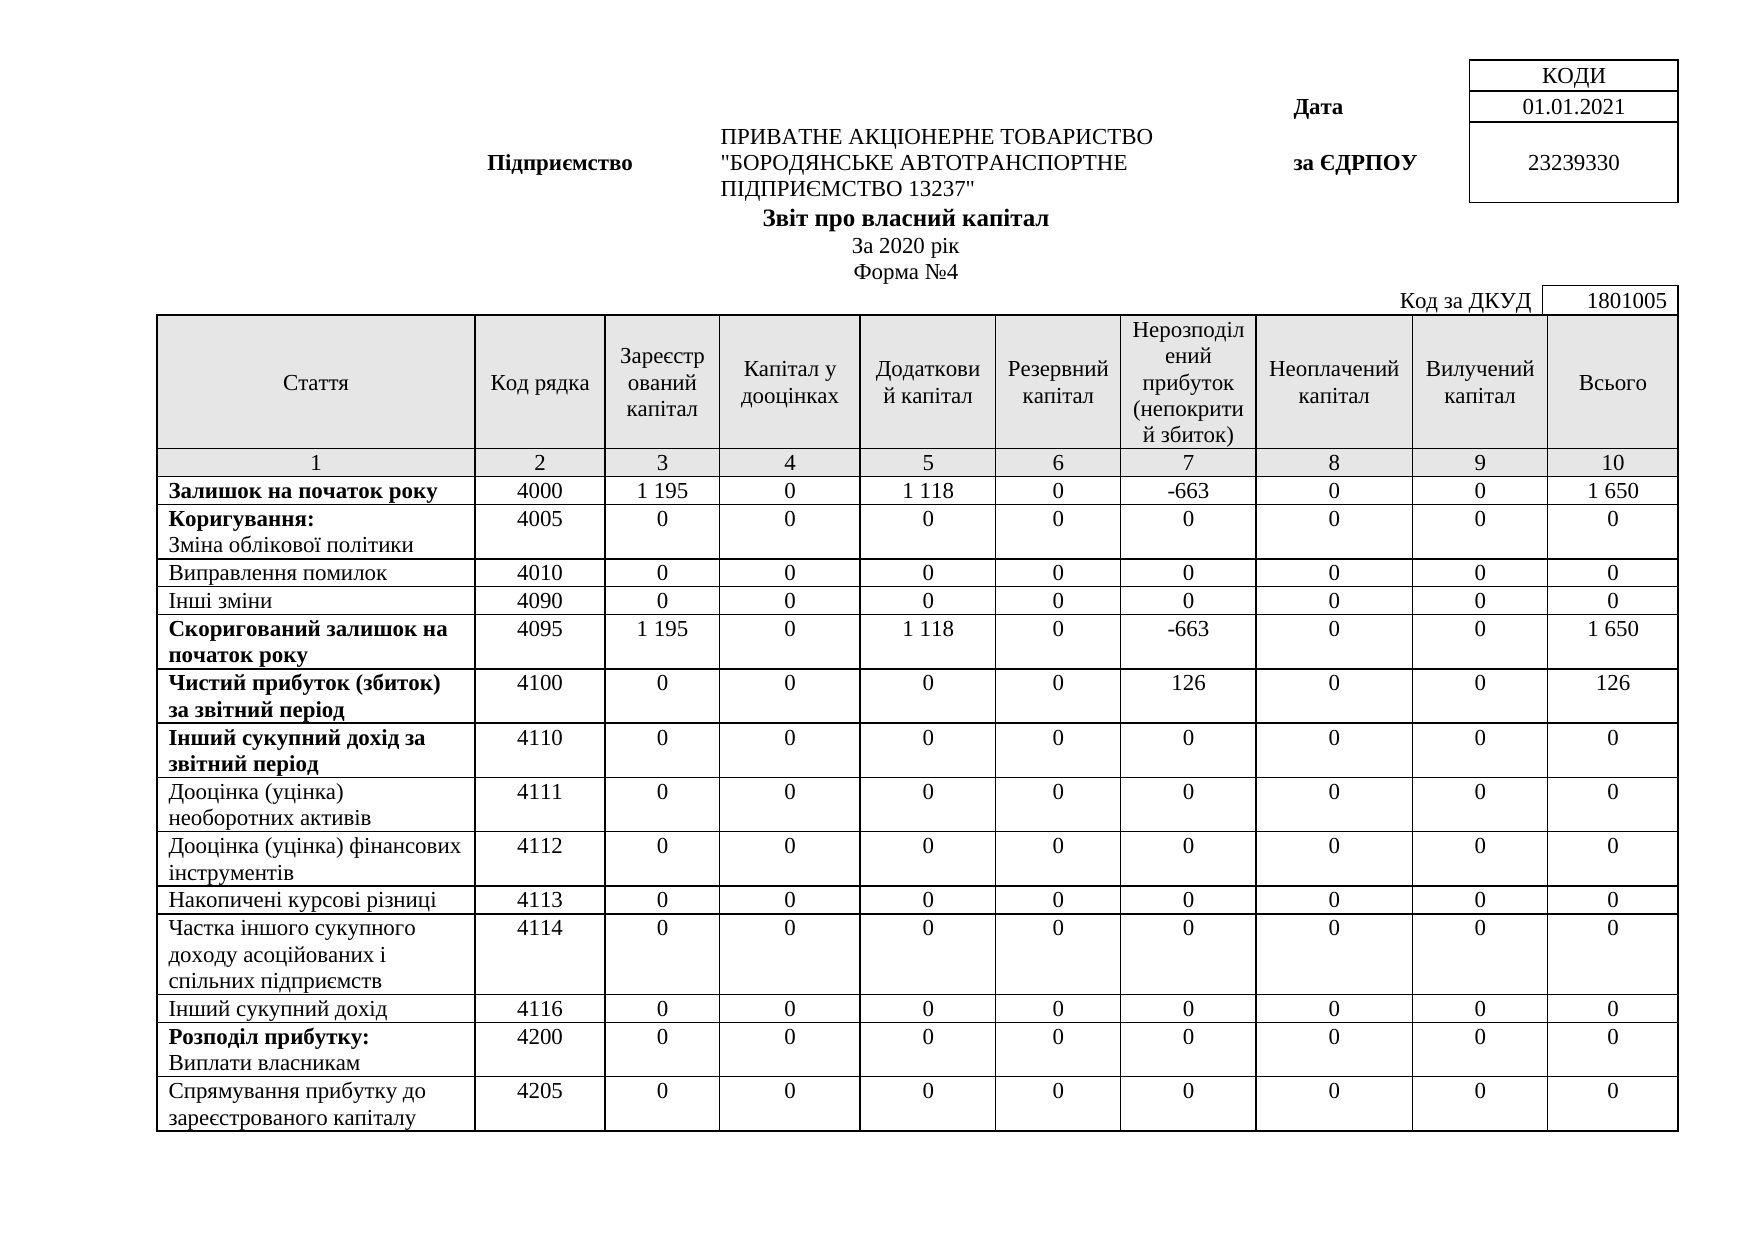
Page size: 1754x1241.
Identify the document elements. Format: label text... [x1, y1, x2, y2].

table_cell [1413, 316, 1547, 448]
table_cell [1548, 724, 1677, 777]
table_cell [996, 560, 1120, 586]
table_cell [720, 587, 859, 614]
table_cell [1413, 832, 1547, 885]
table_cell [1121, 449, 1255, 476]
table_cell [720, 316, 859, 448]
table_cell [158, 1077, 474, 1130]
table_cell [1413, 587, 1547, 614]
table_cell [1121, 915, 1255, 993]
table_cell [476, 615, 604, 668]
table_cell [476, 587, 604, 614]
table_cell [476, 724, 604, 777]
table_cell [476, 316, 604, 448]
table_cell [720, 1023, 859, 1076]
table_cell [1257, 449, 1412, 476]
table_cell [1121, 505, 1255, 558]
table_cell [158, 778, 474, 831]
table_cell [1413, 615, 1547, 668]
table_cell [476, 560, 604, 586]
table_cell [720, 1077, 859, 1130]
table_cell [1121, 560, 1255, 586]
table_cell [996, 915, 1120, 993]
text За 2020 рік [146, 232, 1665, 258]
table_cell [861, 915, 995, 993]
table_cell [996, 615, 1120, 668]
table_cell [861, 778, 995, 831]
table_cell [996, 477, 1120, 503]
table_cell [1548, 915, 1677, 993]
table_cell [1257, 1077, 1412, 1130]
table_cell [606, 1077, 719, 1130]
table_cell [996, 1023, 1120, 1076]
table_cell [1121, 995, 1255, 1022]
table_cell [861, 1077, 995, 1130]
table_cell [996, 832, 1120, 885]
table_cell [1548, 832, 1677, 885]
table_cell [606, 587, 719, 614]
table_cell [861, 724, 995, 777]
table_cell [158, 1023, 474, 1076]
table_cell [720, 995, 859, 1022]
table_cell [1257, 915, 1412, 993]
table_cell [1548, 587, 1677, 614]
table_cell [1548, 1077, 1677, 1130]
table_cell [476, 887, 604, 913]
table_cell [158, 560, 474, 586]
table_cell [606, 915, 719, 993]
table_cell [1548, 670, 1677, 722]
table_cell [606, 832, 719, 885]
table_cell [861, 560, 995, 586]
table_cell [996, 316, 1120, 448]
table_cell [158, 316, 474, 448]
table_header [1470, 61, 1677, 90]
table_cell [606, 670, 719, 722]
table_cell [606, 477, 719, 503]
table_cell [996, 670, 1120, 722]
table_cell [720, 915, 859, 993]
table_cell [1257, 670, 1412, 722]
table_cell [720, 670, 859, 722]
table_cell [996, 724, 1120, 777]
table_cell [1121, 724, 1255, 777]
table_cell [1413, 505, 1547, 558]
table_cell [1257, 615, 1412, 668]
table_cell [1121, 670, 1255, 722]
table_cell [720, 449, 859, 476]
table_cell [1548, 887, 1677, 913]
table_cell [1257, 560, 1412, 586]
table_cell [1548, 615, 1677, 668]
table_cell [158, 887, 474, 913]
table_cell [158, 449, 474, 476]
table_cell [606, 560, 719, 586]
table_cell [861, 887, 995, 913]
text Форма №4 [146, 258, 1665, 285]
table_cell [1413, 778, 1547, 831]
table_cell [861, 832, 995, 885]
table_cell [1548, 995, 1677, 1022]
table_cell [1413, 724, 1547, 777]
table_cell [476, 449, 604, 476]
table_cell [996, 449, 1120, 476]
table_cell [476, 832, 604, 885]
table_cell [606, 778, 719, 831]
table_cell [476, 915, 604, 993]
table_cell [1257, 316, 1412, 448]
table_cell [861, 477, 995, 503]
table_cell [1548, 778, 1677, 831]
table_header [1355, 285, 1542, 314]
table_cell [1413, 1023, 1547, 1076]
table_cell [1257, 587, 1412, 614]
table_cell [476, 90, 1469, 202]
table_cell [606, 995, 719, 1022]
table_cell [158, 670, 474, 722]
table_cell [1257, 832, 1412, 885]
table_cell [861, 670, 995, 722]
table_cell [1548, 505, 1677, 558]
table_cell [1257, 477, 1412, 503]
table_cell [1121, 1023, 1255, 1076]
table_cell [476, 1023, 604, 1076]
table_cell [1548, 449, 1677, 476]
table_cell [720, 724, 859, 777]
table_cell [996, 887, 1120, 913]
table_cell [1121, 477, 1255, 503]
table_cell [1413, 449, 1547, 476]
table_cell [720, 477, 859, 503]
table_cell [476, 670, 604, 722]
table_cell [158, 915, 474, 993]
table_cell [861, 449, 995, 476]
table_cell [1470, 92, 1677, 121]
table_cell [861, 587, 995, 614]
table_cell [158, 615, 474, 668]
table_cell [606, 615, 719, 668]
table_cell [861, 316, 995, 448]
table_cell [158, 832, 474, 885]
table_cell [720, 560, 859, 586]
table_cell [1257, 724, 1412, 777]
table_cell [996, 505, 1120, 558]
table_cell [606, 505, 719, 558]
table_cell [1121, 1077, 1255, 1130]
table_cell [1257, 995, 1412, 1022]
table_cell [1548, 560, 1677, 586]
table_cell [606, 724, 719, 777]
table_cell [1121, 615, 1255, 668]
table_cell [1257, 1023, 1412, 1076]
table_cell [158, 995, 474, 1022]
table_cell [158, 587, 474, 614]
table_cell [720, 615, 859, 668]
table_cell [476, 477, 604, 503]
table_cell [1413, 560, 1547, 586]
text Звіт про власний капітал [146, 203, 1665, 232]
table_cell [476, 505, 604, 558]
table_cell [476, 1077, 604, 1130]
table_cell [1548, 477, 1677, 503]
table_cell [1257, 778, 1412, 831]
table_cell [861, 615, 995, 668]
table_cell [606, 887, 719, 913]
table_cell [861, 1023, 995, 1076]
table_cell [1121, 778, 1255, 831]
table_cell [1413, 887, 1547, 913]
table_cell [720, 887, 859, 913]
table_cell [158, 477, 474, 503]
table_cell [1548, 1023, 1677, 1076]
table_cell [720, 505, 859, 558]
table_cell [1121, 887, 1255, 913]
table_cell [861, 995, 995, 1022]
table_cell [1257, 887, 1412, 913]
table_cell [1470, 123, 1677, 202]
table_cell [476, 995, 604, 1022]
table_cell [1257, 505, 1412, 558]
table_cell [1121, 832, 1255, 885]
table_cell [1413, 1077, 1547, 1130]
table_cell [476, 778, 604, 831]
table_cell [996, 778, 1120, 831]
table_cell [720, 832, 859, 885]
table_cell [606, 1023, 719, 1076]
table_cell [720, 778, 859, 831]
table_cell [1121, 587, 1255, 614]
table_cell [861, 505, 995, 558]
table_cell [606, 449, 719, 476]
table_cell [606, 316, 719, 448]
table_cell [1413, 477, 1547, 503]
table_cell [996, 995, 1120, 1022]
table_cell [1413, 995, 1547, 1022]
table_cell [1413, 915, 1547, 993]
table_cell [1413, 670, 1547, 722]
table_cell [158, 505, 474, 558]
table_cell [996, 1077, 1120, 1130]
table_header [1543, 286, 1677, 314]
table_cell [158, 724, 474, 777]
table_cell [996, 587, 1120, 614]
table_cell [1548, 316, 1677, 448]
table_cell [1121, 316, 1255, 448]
